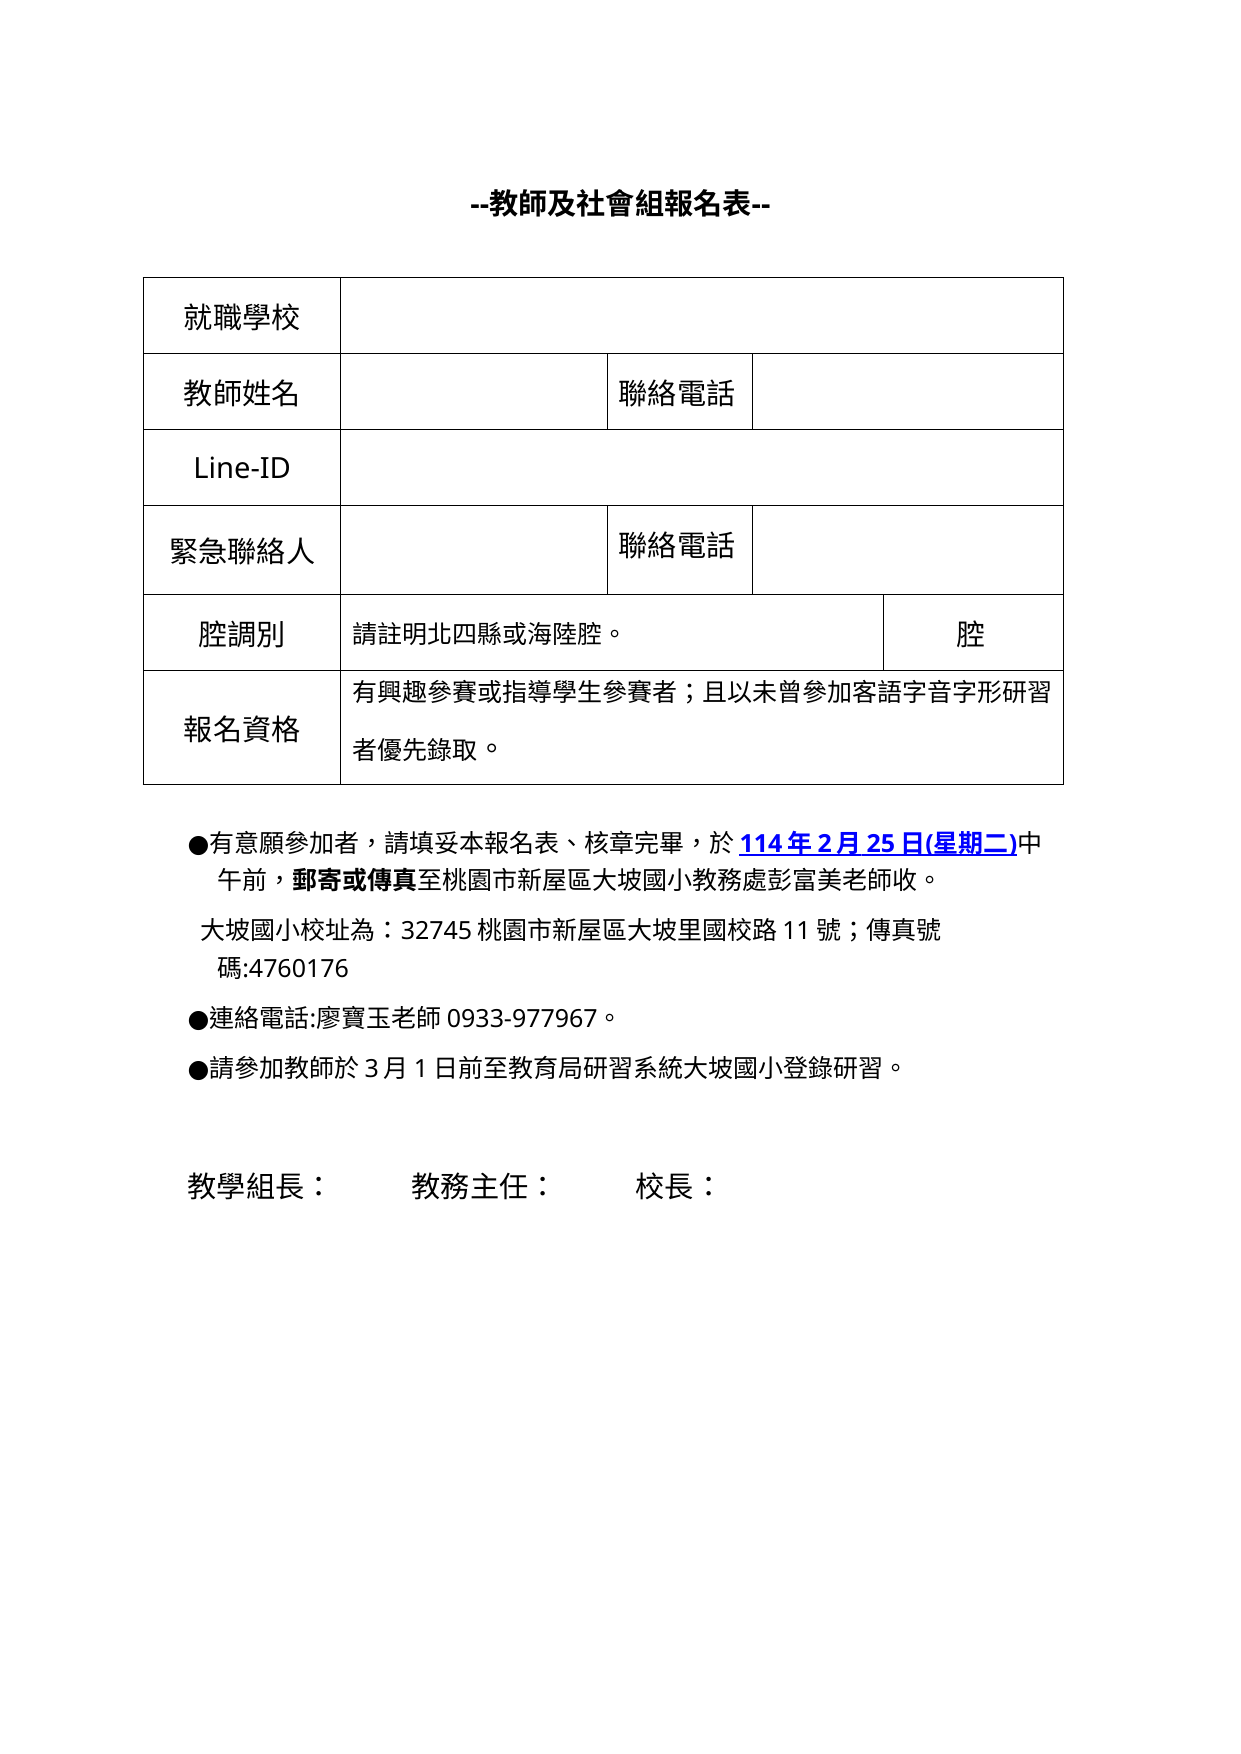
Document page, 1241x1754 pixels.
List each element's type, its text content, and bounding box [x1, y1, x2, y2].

table_cell 腔調別 [144, 595, 340, 670]
text 大坡國小校址為：32745桃園市新屋區大坡里國校路11號；傳真號碼:4760176 [187, 910, 1053, 985]
table_cell [341, 354, 607, 429]
table_cell 有興趣參賽或指導學生參賽者；且以未曾參加客語字音字形研習者優先錄取。 [341, 671, 1063, 784]
table_cell 緊急聯絡人 [144, 506, 340, 594]
text --教師及社會組報名表-- [187, 164, 1053, 239]
table_cell 腔 [884, 595, 1063, 670]
text 教學組長： 教務主任： 校長： [187, 1147, 1053, 1222]
table_header [341, 278, 1063, 353]
table_cell 聯絡電話 [608, 506, 752, 594]
text ●有意願參加者，請填妥本報名表、核章完畢，於114年2月25日(星期二)中午前，郵寄或傳真至桃園市新屋區大坡國小教務處彭富美老師收。 [187, 822, 1053, 897]
table_cell [341, 430, 1063, 505]
table_cell Line-ID [144, 430, 340, 505]
text ●請參加教師於3月1日前至教育局研習系統大坡國小登錄研習。 [187, 1047, 1053, 1085]
table_cell [753, 506, 1063, 594]
table_cell [341, 506, 607, 594]
text ●連絡電話:廖寶玉老師 0933-977967。 [187, 997, 1053, 1035]
table_header 就職學校 [144, 278, 340, 353]
table_cell 聯絡電話 [608, 354, 752, 429]
table_cell [753, 354, 1063, 429]
table_cell 報名資格 [144, 671, 340, 784]
table_cell 教師姓名 [144, 354, 340, 429]
table_cell 請註明北四縣或海陸腔。 [341, 595, 883, 670]
